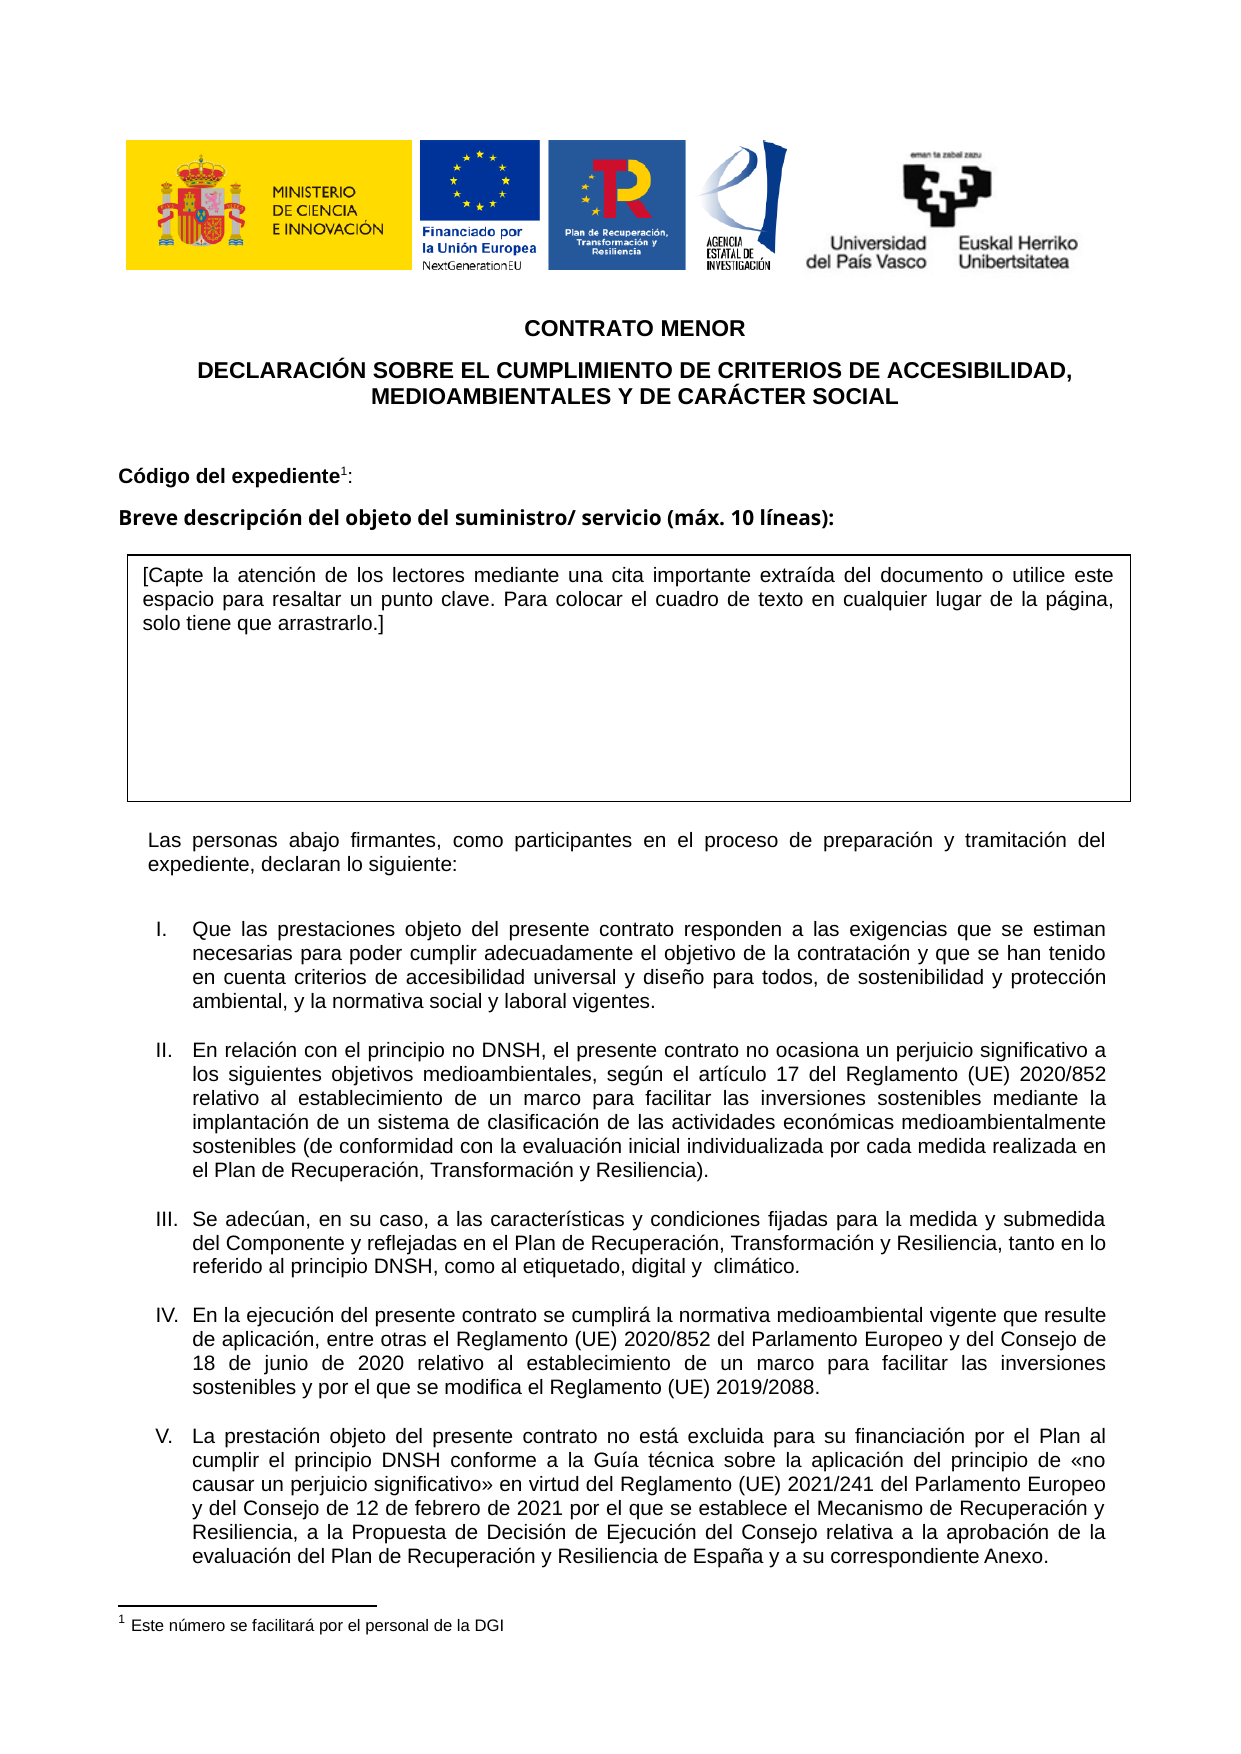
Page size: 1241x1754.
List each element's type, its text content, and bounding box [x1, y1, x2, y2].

list Que las prestaciones objeto del presente contrato responden a las exigencias que se estiman necesarias para poder cumplir adecuadamente el objetivo de la contratación y que se han tenido en cuenta criterios de accesibilidad universal y diseño para todos, de sostenibilidad y protección ambiental, y la normativa social y laboral vigentes. [156, 917, 1107, 1013]
text contrato menor [118, 314, 1152, 341]
text Las personas abajo firmantes, como participantes en el proceso de preparación y tramitación del expediente, declaran lo siguiente: [148, 802, 1107, 876]
text DECLARACIÓN sobre el cumplimiento de criterios de accesibilidad, medioambientales y de carácter social [118, 357, 1152, 409]
list En la ejecución del presente contrato se cumplirá la normativa medioambiental vigente que resulte de aplicación, entre otras el Reglamento (UE) 2020/852 del Parlamento Europeo y del Consejo de 18 de junio de 2020 relativo al establecimiento de un marco para facilitar las inversiones sostenibles y por el que se modifica el Reglamento (UE) 2019/2088. [155, 1303, 1107, 1399]
list La prestación objeto del presente contrato no está excluida para su financiación por el Plan al cumplir el principio DNSH conforme a la Guía técnica sobre la aplicación del principio de «no causar un perjuicio significativo» en virtud del Reglamento (UE) 2021/241 del Parlamento Europeo y del Consejo de 12 de febrero de 2021 por el que se establece el Mecanismo de Recuperación y Resiliencia, a la Propuesta de Decisión de Ejecución del Consejo relativa a la aprobación de la evaluación del Plan de Recuperación y Resiliencia de España y a su correspondiente Anexo. [155, 1424, 1107, 1568]
list Se adecúan, en su caso, a las características y condiciones fijadas para la medida y submedida del Componente y reflejadas en el Plan de Recuperación, Transformación y Resiliencia, tanto en lo referido al principio DNSH, como al etiquetado, digital y climático. [155, 1206, 1107, 1278]
list En relación con el principio no DNSH, el presente contrato no ocasiona un perjuicio significativo a los siguientes objetivos medioambientales, según el artículo 17 del Reglamento (UE) 2020/852 relativo al establecimiento de un marco para facilitar las inversiones sostenibles mediante la implantación de un sistema de clasificación de las actividades económicas medioambientalmente sostenibles (de conformidad con la evaluación inicial individualizada por cada medida realizada en el Plan de Recuperación, Transformación y Resiliencia). [155, 1038, 1107, 1181]
text Código del expediente: [118, 464, 1152, 488]
picture [118, 126, 1092, 278]
text Breve descripción del objeto del suministro/ servicio (máx. 10 líneas): [118, 503, 1152, 532]
